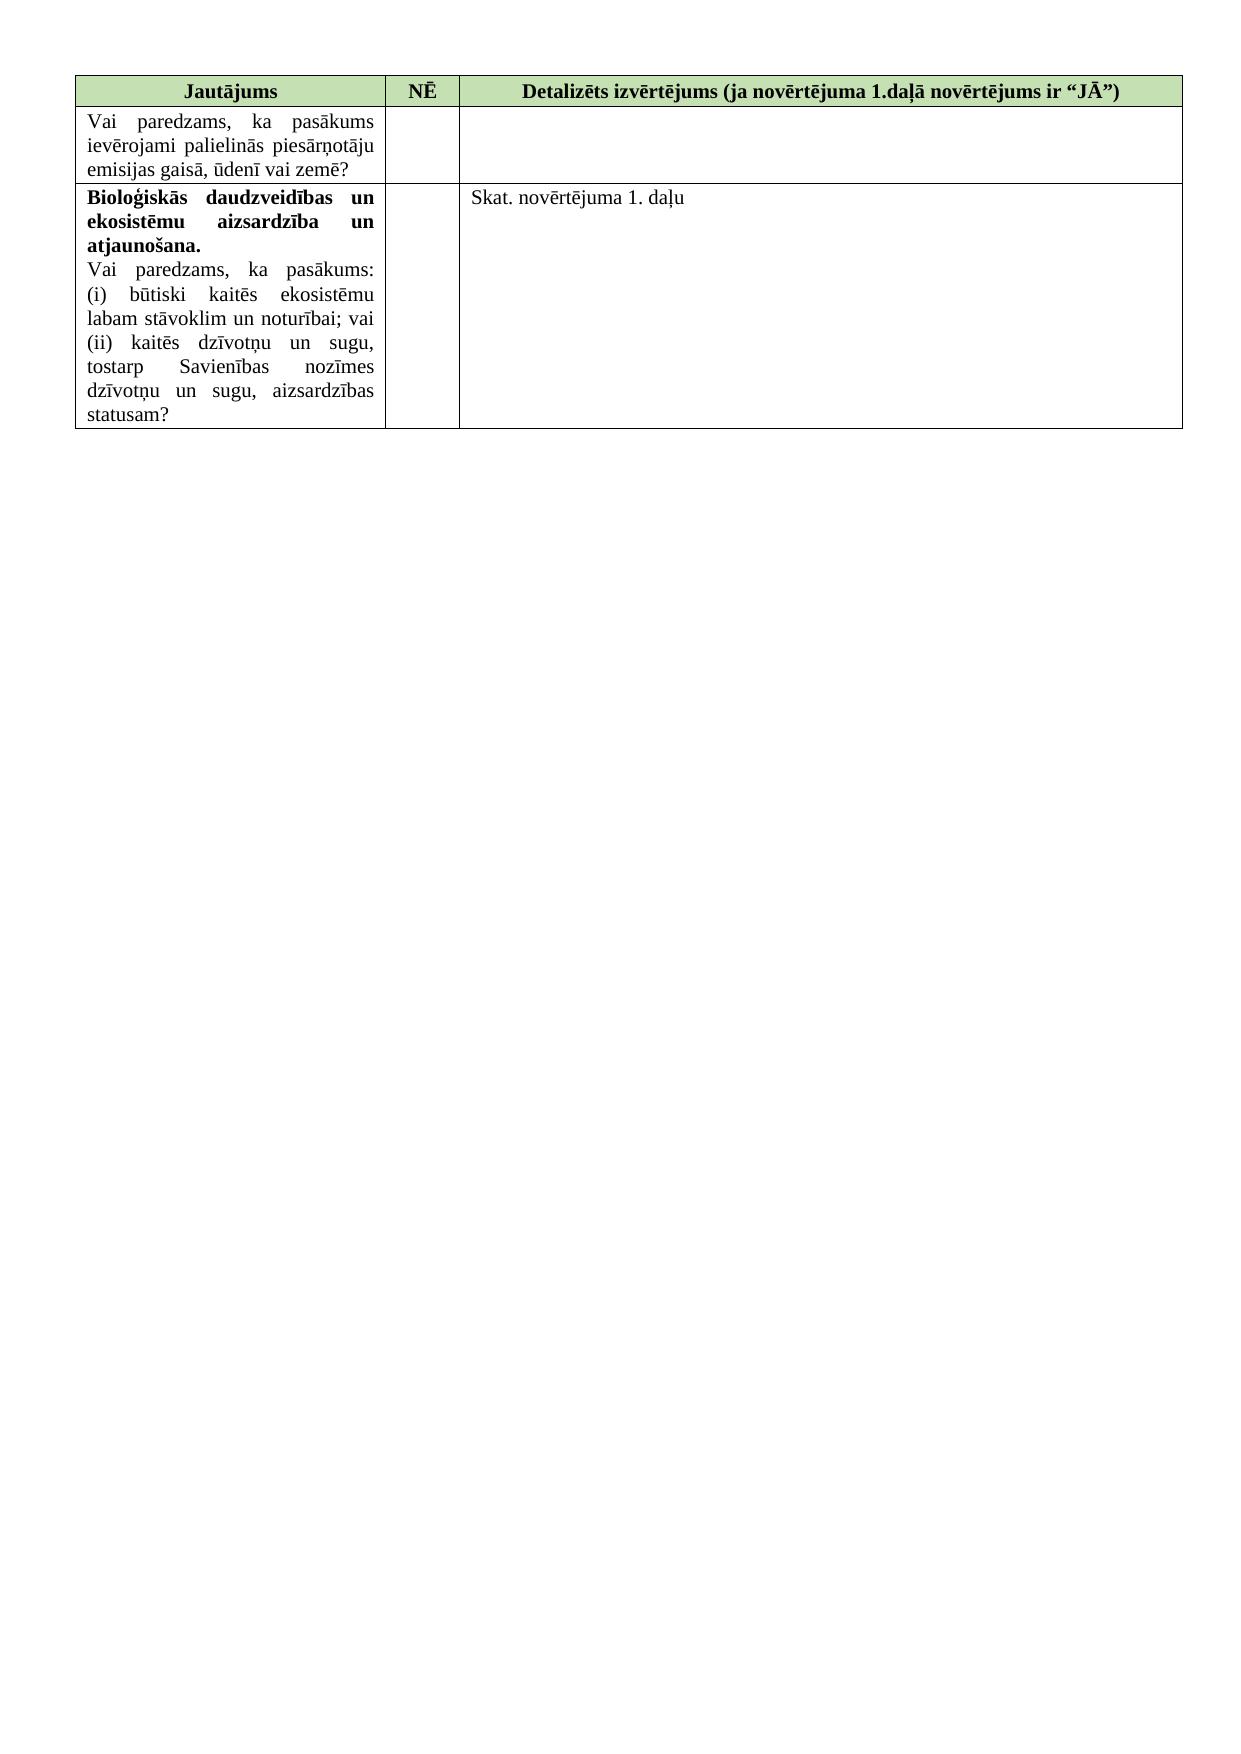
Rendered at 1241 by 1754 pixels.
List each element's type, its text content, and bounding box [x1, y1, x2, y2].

table_cell [386, 184, 459, 427]
table_cell [386, 107, 459, 183]
table_header NĒ [386, 76, 459, 106]
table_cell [76, 107, 385, 183]
table_cell Bioloģiskās daudzveidības un ekosistēmu aizsardzība un atjaunošana. Vai paredzams, ka pasākums: (i) būtiski kaitēs ekosistēmu labam stāvoklim un noturībai; vai (ii) kaitēs dzīvotņu un sugu, tostarp Savienības nozīmes dzīvotņu un sugu, aizsardzības statusam? [76, 184, 385, 427]
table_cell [460, 107, 1182, 183]
table_header Jautājums [76, 76, 385, 106]
table_cell Skat. novērtējuma 1. daļu [460, 184, 1182, 427]
table_header Detalizēts izvērtējums (ja novērtējuma 1.daļā novērtējums ir “JĀ”) [460, 76, 1182, 106]
